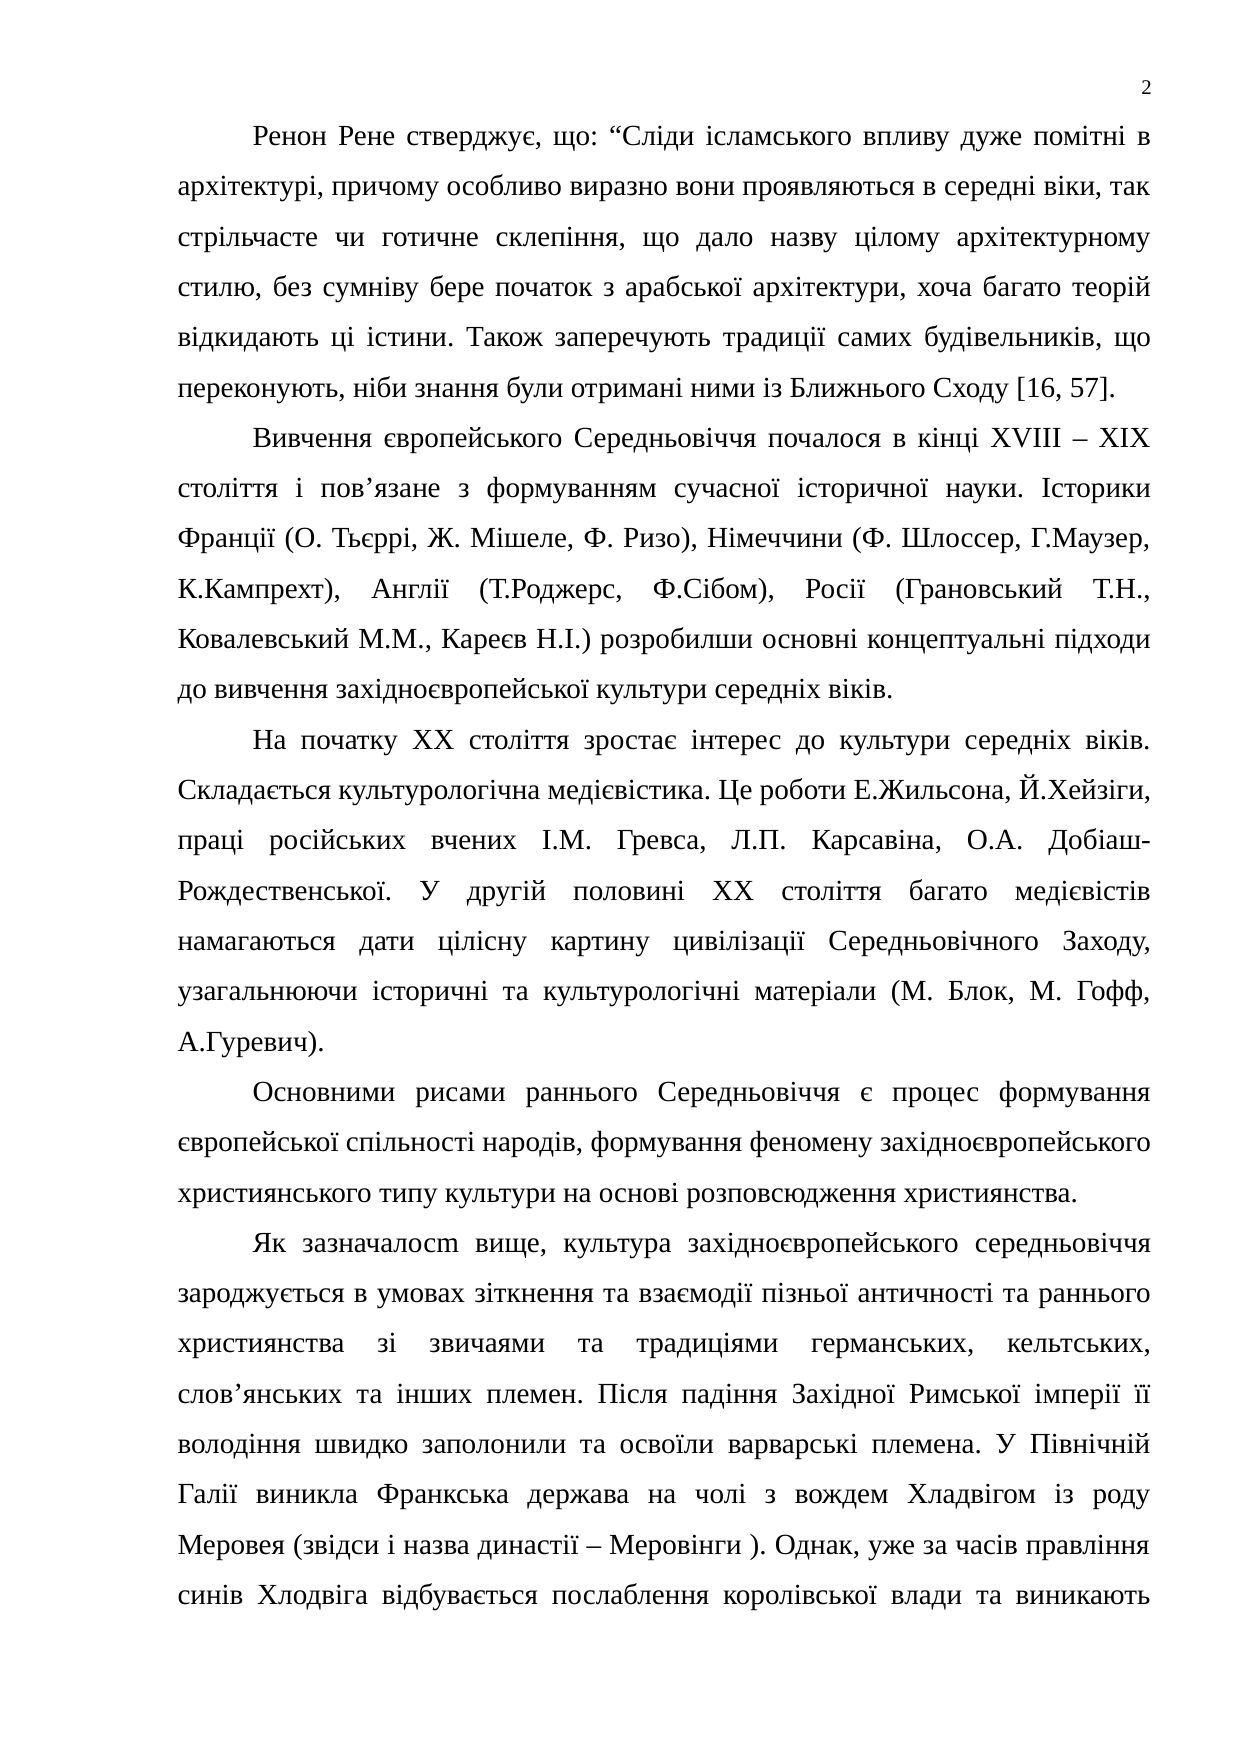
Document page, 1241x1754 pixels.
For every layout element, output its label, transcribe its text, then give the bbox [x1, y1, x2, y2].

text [177, 1225, 1152, 1611]
text Основними рисами раннього Середньовіччя є процес формування європейської спільності народів, формування феномену західноєвропейського християнського типу культури на основі розповсюдження християнства. [177, 1074, 1152, 1208]
text На початку ХХ століття зростає інтерес до культури середніх віків. Складається культурологічна медієвістика. Це роботи Е.Жильсона, Й.Хейзіги, праці російських вчених І.М. Гревса, Л.П. Карсавіна, О.А. Добіаш-Рождественської. У другій половині ХХ століття багато медієвістів намагаються дати цілісну картину цивілізації Середньовічного Заходу, узагальнюючи історичні та культурологічні матеріали (М. Блок, М. Гофф, А.Гуревич). [177, 722, 1152, 1057]
text Вивчення європейського Середньовіччя почалося в кінці XVIII – XIX століття і пов’язане з формуванням сучасної історичної науки. Історики Франції (О. Тьєррі, Ж. Мішеле, Ф. Ризо), Німеччини (Ф. Шлоссер, Г.Маузер, К.Кампрехт), Англії (Т.Роджерс, Ф.Сібом), Росії (Грановський Т.Н., Ковалевський М.М., Кареєв Н.І.) розробилши основні концептуальні підходи до вивчення західноєвропейської культури середніх віків. [177, 420, 1152, 705]
text Ренон Рене стверджує, що: “Сліди ісламського впливу дуже помітні в архітектурі, причому особливо виразно вони проявляються в середні віки, так стрільчасте чи готичне склепіння, що дало назву цілому архітектурному стилю, без сумніву бере початок з арабської архітектури, хоча багато теорій відкидають ці істини. Також заперечують традиції самих будівельників, що переконують, ніби знання були отримані ними із Ближнього Сходу [16, 57]. [177, 118, 1152, 403]
